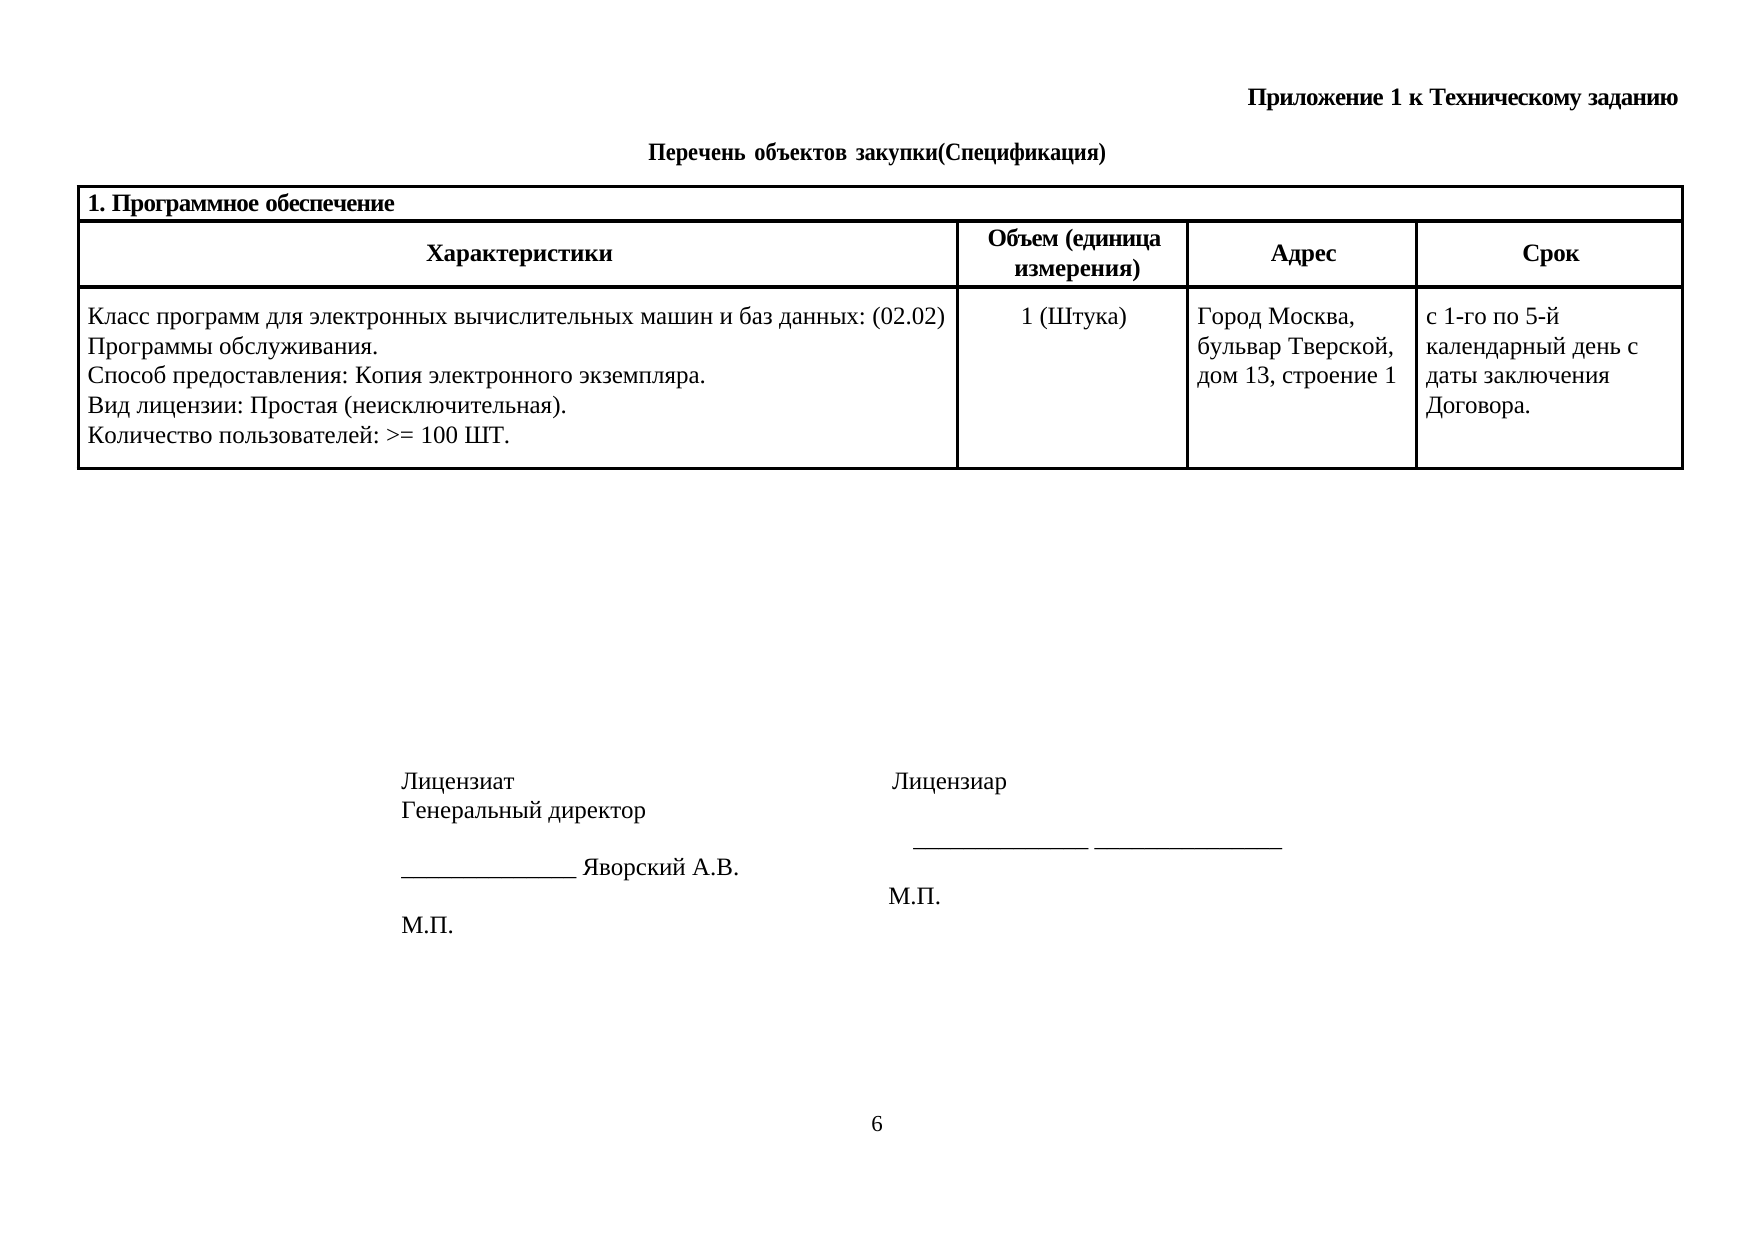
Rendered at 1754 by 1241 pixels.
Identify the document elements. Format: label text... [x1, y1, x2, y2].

text Приложение 1 к Техническому заданию [59, 82, 1679, 110]
table_header Лицензиат Генеральный директор ______________ Яворский А.В. М.П. [390, 766, 877, 938]
table_cell Город Москва, бульвар Тверской, дом 13, строение 1 [1189, 289, 1415, 467]
table_cell Класс программ для электронных вычислительных машин и баз данных: (02.02) Программы обслуживания. Способ предоставления: Копия электронного экземпляра. Вид лицензии: Простая (неисключительная). Количество пользователей: >= 100 ШТ. [80, 289, 956, 467]
table_cell 1 (Штука) [959, 289, 1186, 467]
table_cell c 1-го по 5-й календарный день c даты заключения Договора. [1418, 289, 1681, 467]
table_header 1. Программное обеспечение [80, 188, 1681, 219]
table_cell Характеристики [80, 223, 956, 285]
text Перечень объектов закупки(Спецификация) [59, 137, 1695, 165]
table_cell Адрес [1189, 223, 1415, 285]
table_header Лицензиар ______________ _______________ М.П. [877, 766, 1364, 938]
table_cell Объем (единица измерения) [959, 223, 1186, 285]
table_cell Срок [1418, 223, 1681, 285]
